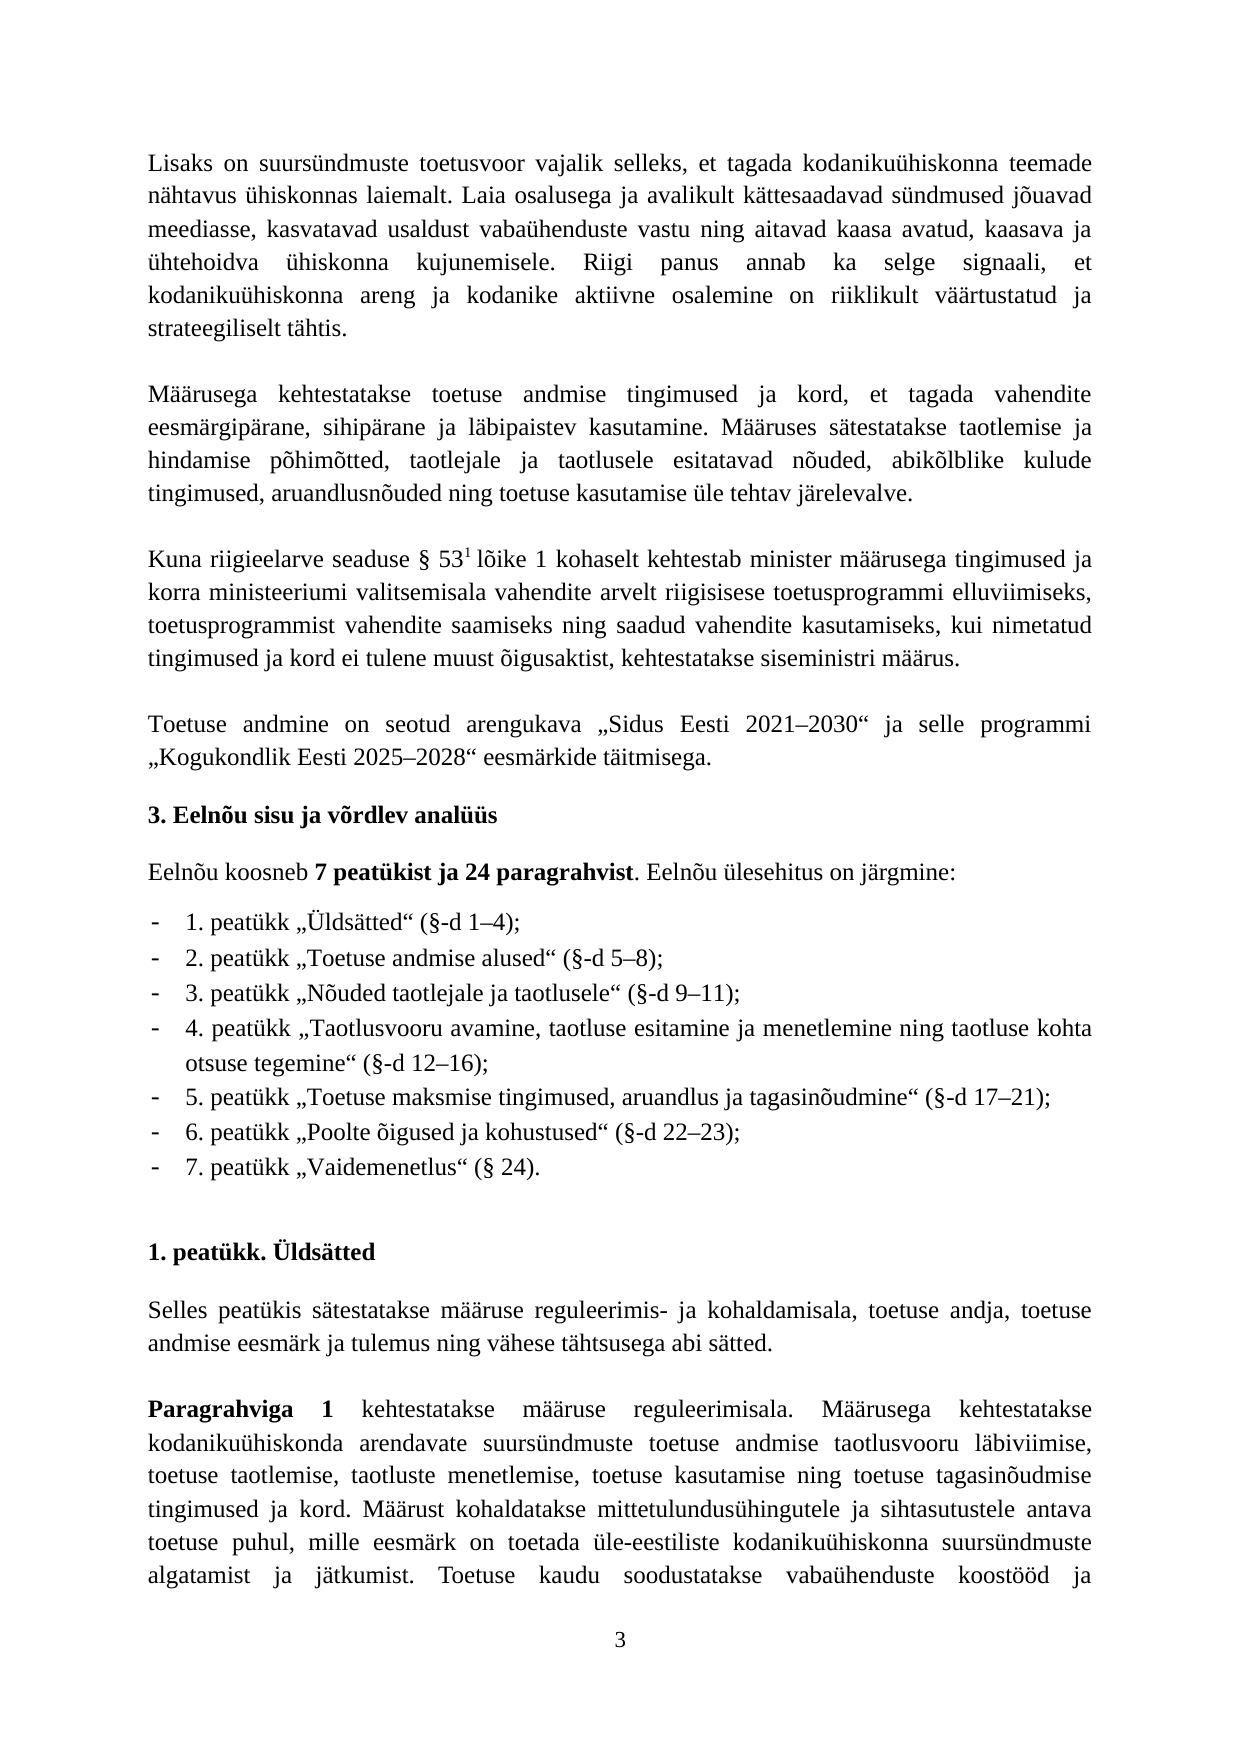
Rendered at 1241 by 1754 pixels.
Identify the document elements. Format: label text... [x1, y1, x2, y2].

text Eelnõu koosneb 7 peatükist ja 24 paragrahvist. Eelnõu ülesehitus on järgmine: [148, 857, 1093, 886]
list 5. peatükk „Toetuse maksmise tingimused, aruandlus ja tagasinõudmine“ (§-d 17–21); [148, 1082, 1093, 1112]
list 6. peatükk „Poolte õigused ja kohustused“ (§-d 22–23); [148, 1117, 1093, 1148]
text Määrusega kehtestatakse toetuse andmise tingimused ja kord, et tagada vahendite eesmärgipärane, sihipärane ja läbipaistev kasutamine. Määruses sätestatakse taotlemise ja hindamise põhimõtted, taotlejale ja taotlusele esitatavad nõuded, abikõlblike kulude tingimused, aruandlusnõuded ning toetuse kasutamise üle tehtav järelevalve. [148, 379, 1093, 507]
text Toetuse andmine on seotud arengukava „Sidus Eesti 2021–2030“ ja selle programmi „Kogukondlik Eesti 2025–2028“ eesmärkide täitmisega. [148, 709, 1093, 771]
text 1. peatükk. Üldsätted [148, 1237, 1093, 1266]
list 3. peatükk „Nõuded taotlejale ja taotlusele“ (§-d 9–11); [148, 978, 1093, 1009]
text Kuna riigieelarve seaduse § 531 lõike 1 kohaselt kehtestab minister määrusega tingimused ja korra ministeeriumi valitsemisala vahendite arvelt riigisisese toetusprogrammi elluviimiseks, toetusprogrammist vahendite saamiseks ning saadud vahendite kasutamiseks, kui nimetatud tingimused ja kord ei tulene muust õigusaktist, kehtestatakse siseministri määrus. [148, 544, 1093, 672]
text Selles peatükis sätestatakse määruse reguleerimis- ja kohaldamisala, toetuse andja, toetuse andmise eesmärk ja tulemus ning vähese tähtsusega abi sätted. [148, 1296, 1093, 1357]
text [148, 1394, 1093, 1588]
list 2. peatükk „Toetuse andmise alused“ (§-d 5–8); [148, 943, 1093, 973]
list 7. peatükk „Vaidemenetlus“ (§ 24). [148, 1152, 1093, 1183]
text Lisaks on suursündmuste toetusvoor vajalik selleks, et tagada kodanikuühiskonna teemade nähtavus ühiskonnas laiemalt. Laia osalusega ja avalikult kättesaadavad sündmused jõuavad meediasse, kasvatavad usaldust vabaühenduste vastu ning aitavad kaasa avatud, kaasava ja ühtehoidva ühiskonna kujunemisele. Riigi panus annab ka selge signaali, et kodanikuühiskonna areng ja kodanike aktiivne osalemine on riiklikult väärtustatud ja strateegiliselt tähtis. [148, 148, 1093, 341]
list 1. peatükk „Üldsätted“ (§-d 1–4); [148, 907, 1093, 938]
list 4. peatükk „Taotlusvooru avamine, taotluse esitamine ja menetlemine ning taotluse kohta otsuse tegemine“ (§-d 12–16); [148, 1013, 1093, 1077]
text 3. Eelnõu sisu ja võrdlev analüüs [148, 800, 1093, 829]
